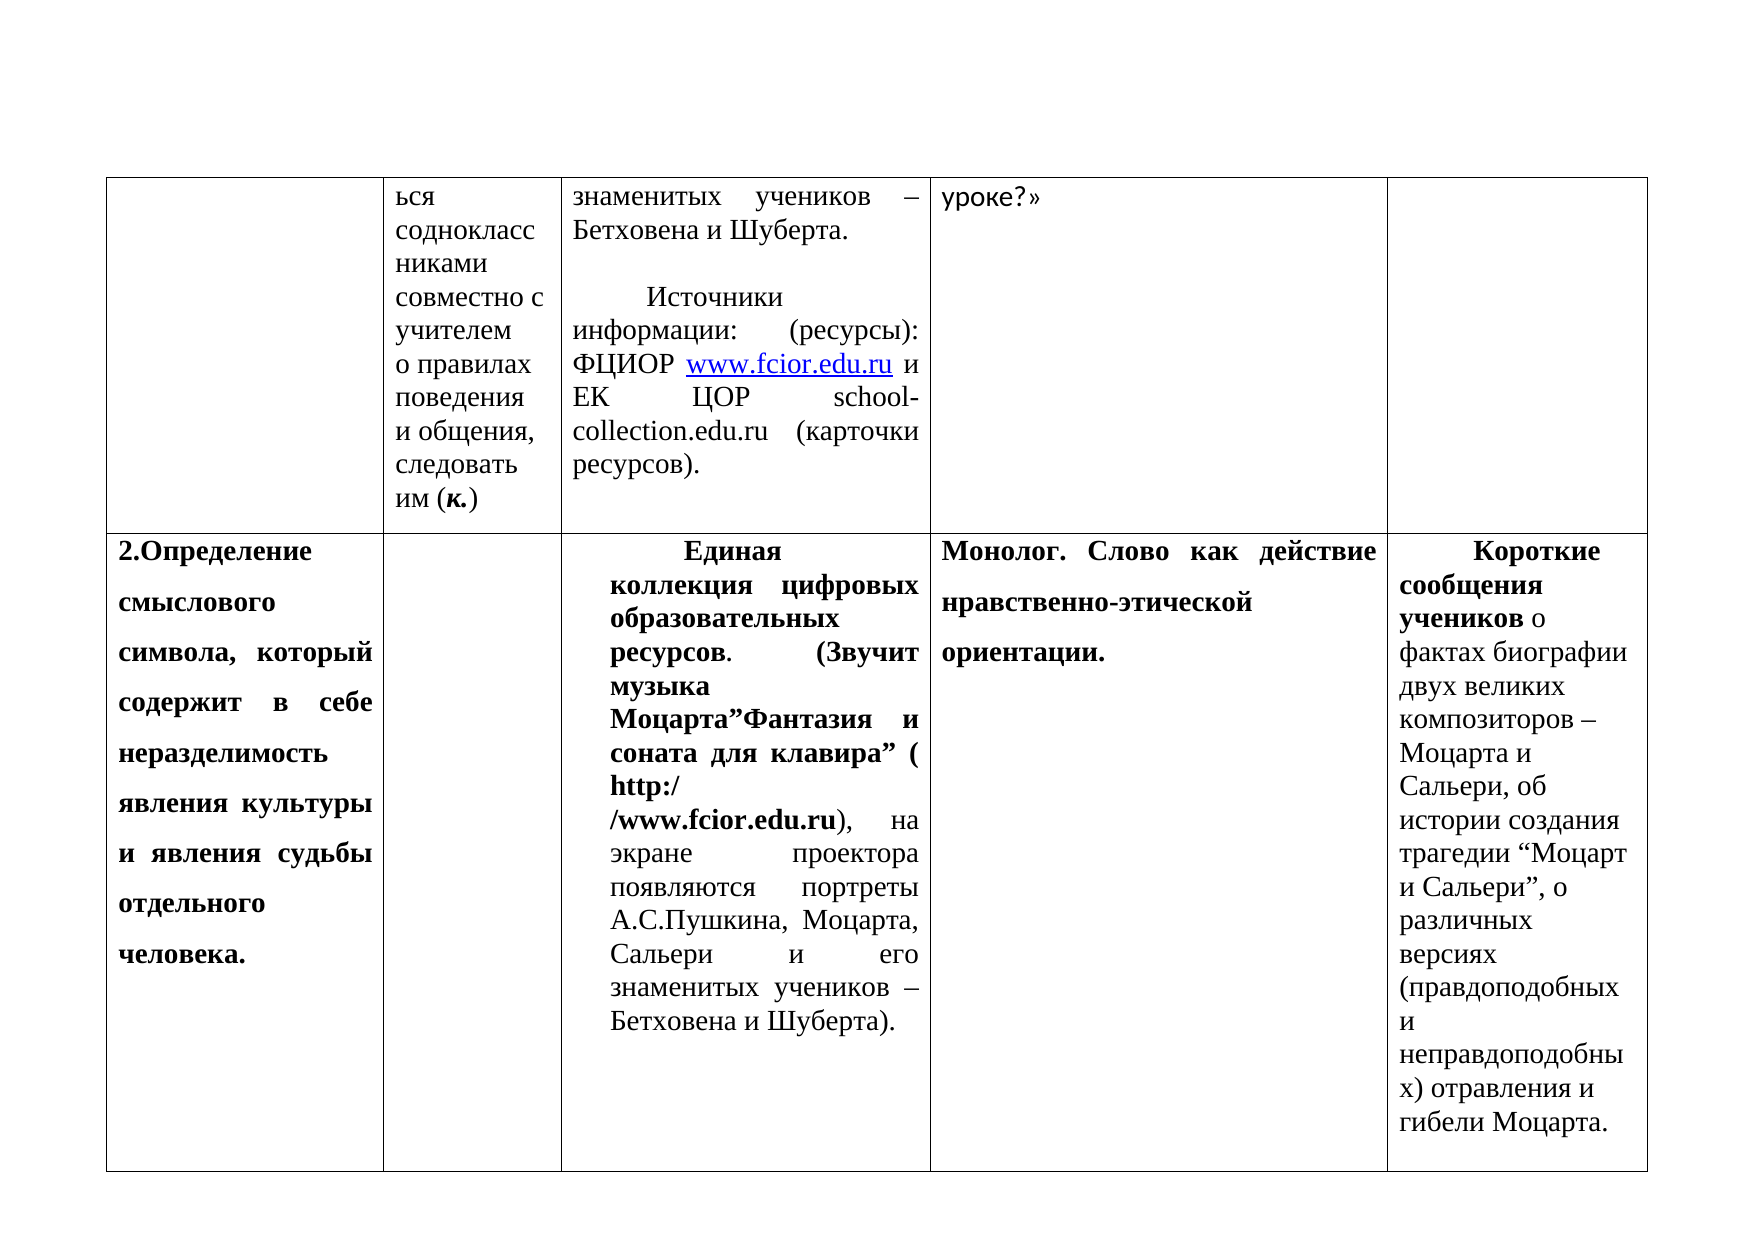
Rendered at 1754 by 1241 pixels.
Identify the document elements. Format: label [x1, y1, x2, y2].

table_cell [562, 178, 930, 532]
table_cell [384, 178, 561, 532]
table_cell [384, 534, 561, 1171]
table_cell [1388, 534, 1647, 1171]
table_cell [931, 534, 1387, 1171]
table_cell [562, 534, 930, 1171]
table_cell [931, 178, 1387, 532]
table_cell [1388, 178, 1647, 532]
table_cell [107, 178, 383, 532]
table_cell [107, 534, 383, 1171]
